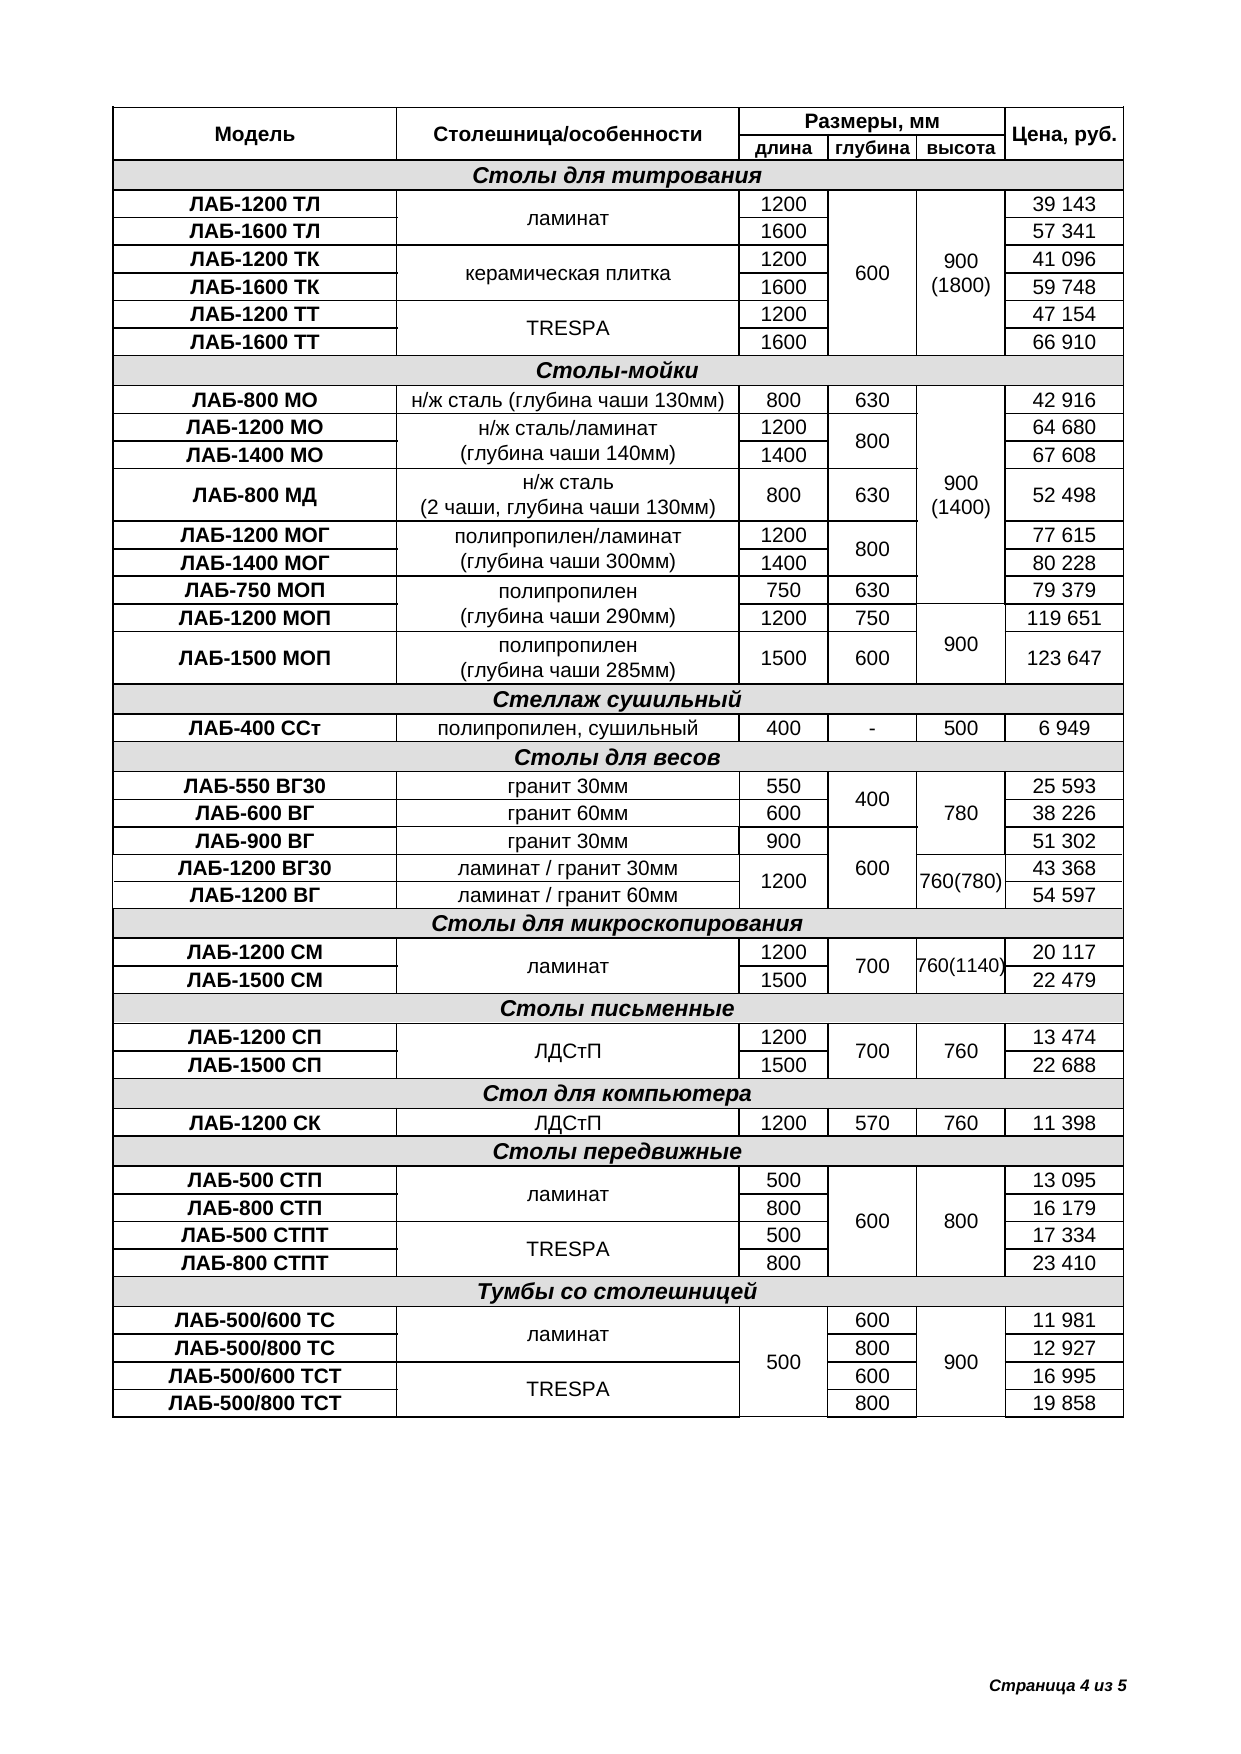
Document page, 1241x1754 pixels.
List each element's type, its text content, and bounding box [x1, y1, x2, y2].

table_cell ЛАБ-800 МО [114, 386, 396, 412]
table_cell 800 [740, 1250, 827, 1276]
table_cell 1200 [740, 605, 827, 631]
table_cell Столы письменные [114, 994, 1123, 1022]
table_cell ЛАБ-800 СТПТ [114, 1250, 396, 1276]
table_cell 11 981 [1006, 1307, 1123, 1333]
table_header Столешница/особенности [397, 108, 738, 159]
table_cell 80 228 [1006, 550, 1123, 575]
table_cell 20 117 [1006, 939, 1123, 965]
table_cell 400 [829, 772, 916, 826]
table_cell 1200 [740, 414, 827, 440]
table_cell 1500 [740, 967, 827, 992]
table_cell 900 (1400) [917, 386, 1004, 603]
table_cell 25 593 [1006, 772, 1123, 798]
table_cell полипропилен/ламинат (глубина чаши 300мм) [397, 522, 738, 575]
table_cell TRESPA [397, 1363, 739, 1416]
table_cell ЛАБ-1200 МО [114, 414, 396, 440]
table_cell 550 [740, 772, 827, 798]
table_cell 800 [740, 386, 827, 412]
table_cell 400 [740, 715, 827, 741]
table_cell 1600 [740, 218, 827, 244]
table_header Модель [114, 108, 396, 159]
table_cell 66 910 [1006, 329, 1123, 355]
table_cell 119 651 [1006, 605, 1123, 631]
table_cell 800 [828, 1390, 916, 1416]
table_cell Стеллаж сушильный [114, 685, 1123, 713]
table_cell ламинат [397, 1167, 738, 1221]
table_cell 1500 [740, 1052, 827, 1078]
table_cell ЛАБ-500/800 ТС [114, 1335, 396, 1361]
table_cell 1200 [740, 246, 827, 272]
table_cell 51 302 [1006, 828, 1123, 854]
table_cell ЛАБ- [114, 939, 396, 965]
table_cell 41 096 [1006, 246, 1123, 272]
table_cell 900 [917, 604, 1005, 683]
table_cell глубина [829, 136, 916, 159]
table_cell 630 [829, 386, 916, 412]
table_cell полипропилен (глубина чаши 290мм) [397, 577, 738, 631]
table_cell 22 688 [1006, 1052, 1123, 1078]
table_cell 600 [828, 1307, 916, 1333]
table_cell 13 474 [1006, 1024, 1123, 1050]
table_cell гранит 30мм [397, 827, 738, 854]
table_cell 500 [740, 1307, 827, 1416]
table_cell 57 341 [1006, 218, 1123, 244]
table_cell ламинат [397, 1307, 739, 1361]
table_cell керамическая плитка [397, 246, 738, 299]
table_cell полипропилен (глубина чаши 285мм) [397, 632, 738, 683]
table_header Цена, руб. [1006, 108, 1123, 159]
table_cell ЛАБ-1400 МО [114, 442, 396, 468]
table_cell 1200 [740, 1024, 827, 1050]
table_cell ЛАБ-1600 ТК [114, 274, 396, 299]
table_cell 780 [917, 772, 1004, 854]
table_cell гранит 60мм [397, 800, 739, 826]
table_cell высота [917, 136, 1004, 159]
table_cell 1200 [740, 191, 827, 217]
table_cell 570 [829, 1109, 916, 1135]
table_cell 900 [917, 1307, 1005, 1416]
table_cell ЛАБ-1200 ТЛ [114, 191, 396, 217]
table_cell 22 479 [1006, 967, 1123, 992]
table_cell ЛАБ-600 ВГ [114, 800, 396, 826]
table_cell 700 [829, 1024, 916, 1078]
table_cell 16 995 [1006, 1363, 1123, 1388]
table_cell ЛАБ-1200 СК [114, 1109, 396, 1135]
table_cell 500 [740, 1222, 827, 1248]
table_cell 1600 [740, 329, 827, 355]
table_cell Столы для титрования [114, 161, 1123, 189]
table_cell н/ж сталь/ламинат (глубина чаши 140мм) [397, 414, 738, 468]
table_cell 600 [740, 800, 827, 826]
table_cell ЛДСтП [397, 1024, 738, 1078]
table_cell н/ж сталь (глубина чаши 130мм) [397, 386, 738, 412]
table_cell ЛАБ-1200 ВГ [113, 881, 396, 908]
table_cell ЛАБ-1400 МОГ [114, 550, 396, 575]
table_cell 750 [740, 577, 827, 603]
table_cell 52 498 [1006, 469, 1123, 520]
table_cell 600 [829, 1167, 916, 1276]
table_cell ЛДСтП [397, 1109, 738, 1135]
table_cell ЛАБ-500/600 ТС [114, 1307, 396, 1333]
table_cell Стол для компьютера [114, 1079, 1123, 1108]
table_cell ЛАБ-1600 ТЛ [114, 218, 396, 244]
table_cell 900 [740, 828, 827, 854]
table_cell 800 [917, 1167, 1004, 1276]
table_cell ЛАБ-1500 МОП [114, 632, 396, 683]
table_cell ЛАБ-550 ВГ30 [114, 772, 396, 798]
table_cell длина [740, 136, 827, 159]
table_cell 123 647 [1006, 632, 1123, 683]
table_cell 43 368 [1006, 854, 1123, 881]
table_cell 79 379 [1006, 577, 1123, 603]
table_cell 760(1140) [917, 939, 1004, 992]
table_cell ламинат / гранит 60мм [397, 882, 739, 908]
table_cell 800 [740, 1195, 827, 1221]
table_cell Столы-мойки [114, 356, 1123, 385]
table_cell н/ж сталь (2 чаши, глубина чаши 130мм) [397, 469, 738, 520]
table_cell 16 179 [1006, 1195, 1123, 1221]
table_cell 630 [829, 469, 916, 520]
table_cell 77 615 [1006, 522, 1123, 548]
table_cell 64 680 [1006, 414, 1123, 440]
table_cell 59 748 [1006, 274, 1123, 299]
table_cell 6 949 [1006, 715, 1123, 741]
table_cell 47 154 [1006, 301, 1123, 327]
table_cell 800 [740, 469, 827, 520]
table_cell ЛАБ-500/800 ТСТ [114, 1390, 396, 1416]
table_cell 900 (1800) [917, 191, 1004, 355]
table_cell 700 [829, 939, 916, 992]
table_header Размеры, мм [740, 108, 1004, 134]
table_cell 500 [740, 1167, 827, 1193]
table_cell ЛАБ-800 СТП [114, 1195, 396, 1221]
table_cell ЛАБ-1200 МОП [114, 605, 396, 631]
table_cell 600 [829, 632, 916, 683]
table_cell 17 334 [1006, 1222, 1123, 1248]
table_cell 750 [829, 605, 916, 631]
table_cell ЛАБ-1200 ТК [114, 246, 396, 272]
table_cell 500 [917, 715, 1004, 741]
table_cell ЛАБ-1200 МОГ [114, 522, 396, 548]
table_cell 1400 [740, 442, 827, 468]
table_cell 800 [828, 1335, 916, 1361]
table_cell 1200 [740, 855, 827, 908]
table_cell TRESPA [397, 301, 738, 355]
table_cell ЛАБ- [114, 967, 396, 992]
table_cell ламинат [397, 939, 738, 992]
table_cell 800 [829, 414, 916, 468]
table_cell 760 [917, 1024, 1004, 1078]
table_cell ламинат / гранит 30мм [397, 855, 739, 881]
table_cell 600 [829, 191, 916, 355]
table_cell 19 858 [1006, 1390, 1123, 1416]
table_cell 1200 [740, 301, 827, 327]
table_cell 1600 [740, 274, 827, 299]
table_cell ЛАБ-800 МД [114, 469, 396, 520]
table_cell 38 226 [1006, 800, 1123, 826]
table_cell 67 608 [1006, 442, 1123, 468]
table_cell ЛАБ-400 ССт [114, 715, 396, 741]
table_cell ЛАБ-1500 СП [114, 1052, 396, 1078]
table_cell 1200 [740, 522, 827, 548]
table_cell TRESPA [397, 1222, 738, 1276]
table_cell Столы для микроскопирования [114, 908, 1123, 937]
table_cell ламинат [397, 191, 738, 244]
table_cell 760(780) [917, 855, 1005, 908]
table_cell 600 [828, 1363, 916, 1388]
table_cell ЛАБ-900 ВГ [114, 828, 396, 854]
table_cell 39 143 [1006, 191, 1123, 217]
table_cell Столы для весов [114, 742, 1123, 771]
table_cell ЛАБ-500 СТП [114, 1167, 396, 1193]
table_cell 800 [829, 522, 916, 575]
table_cell 42 916 [1006, 386, 1123, 412]
table_cell 23 410 [1006, 1250, 1123, 1276]
table_cell ЛАБ-1200 ТТ [114, 301, 396, 327]
table_cell 1400 [740, 550, 827, 575]
table_cell - [829, 715, 916, 741]
table_cell ЛАБ-1200 ВГ30 [113, 855, 396, 881]
table_cell полипропилен, сушильный [397, 715, 738, 741]
table_cell ЛАБ-500 СТПТ [114, 1222, 396, 1248]
table_cell 12 927 [1006, 1335, 1123, 1361]
table_cell 1200 [740, 1109, 827, 1135]
table_cell ЛАБ-750 МОП [114, 577, 396, 603]
table_cell ЛАБ-500/600 ТСТ [114, 1363, 396, 1388]
table_cell 1200 [740, 939, 827, 965]
table_cell 1500 [740, 632, 827, 683]
table_cell 54 597 [1006, 881, 1123, 908]
table_cell 13 095 [1006, 1167, 1123, 1193]
table_cell Столы передвижные [114, 1137, 1123, 1165]
table_cell 760 [917, 1109, 1004, 1135]
table_cell 11 398 [1006, 1109, 1123, 1135]
table_cell Тумбы со столешницей [114, 1277, 1123, 1306]
table_cell ЛАБ-1200 СП [114, 1024, 396, 1050]
table_cell гранит 30мм [397, 772, 739, 798]
table_cell 600 [829, 828, 916, 908]
table_cell ЛАБ-1600 ТТ [114, 329, 396, 355]
table_cell 630 [829, 577, 916, 603]
